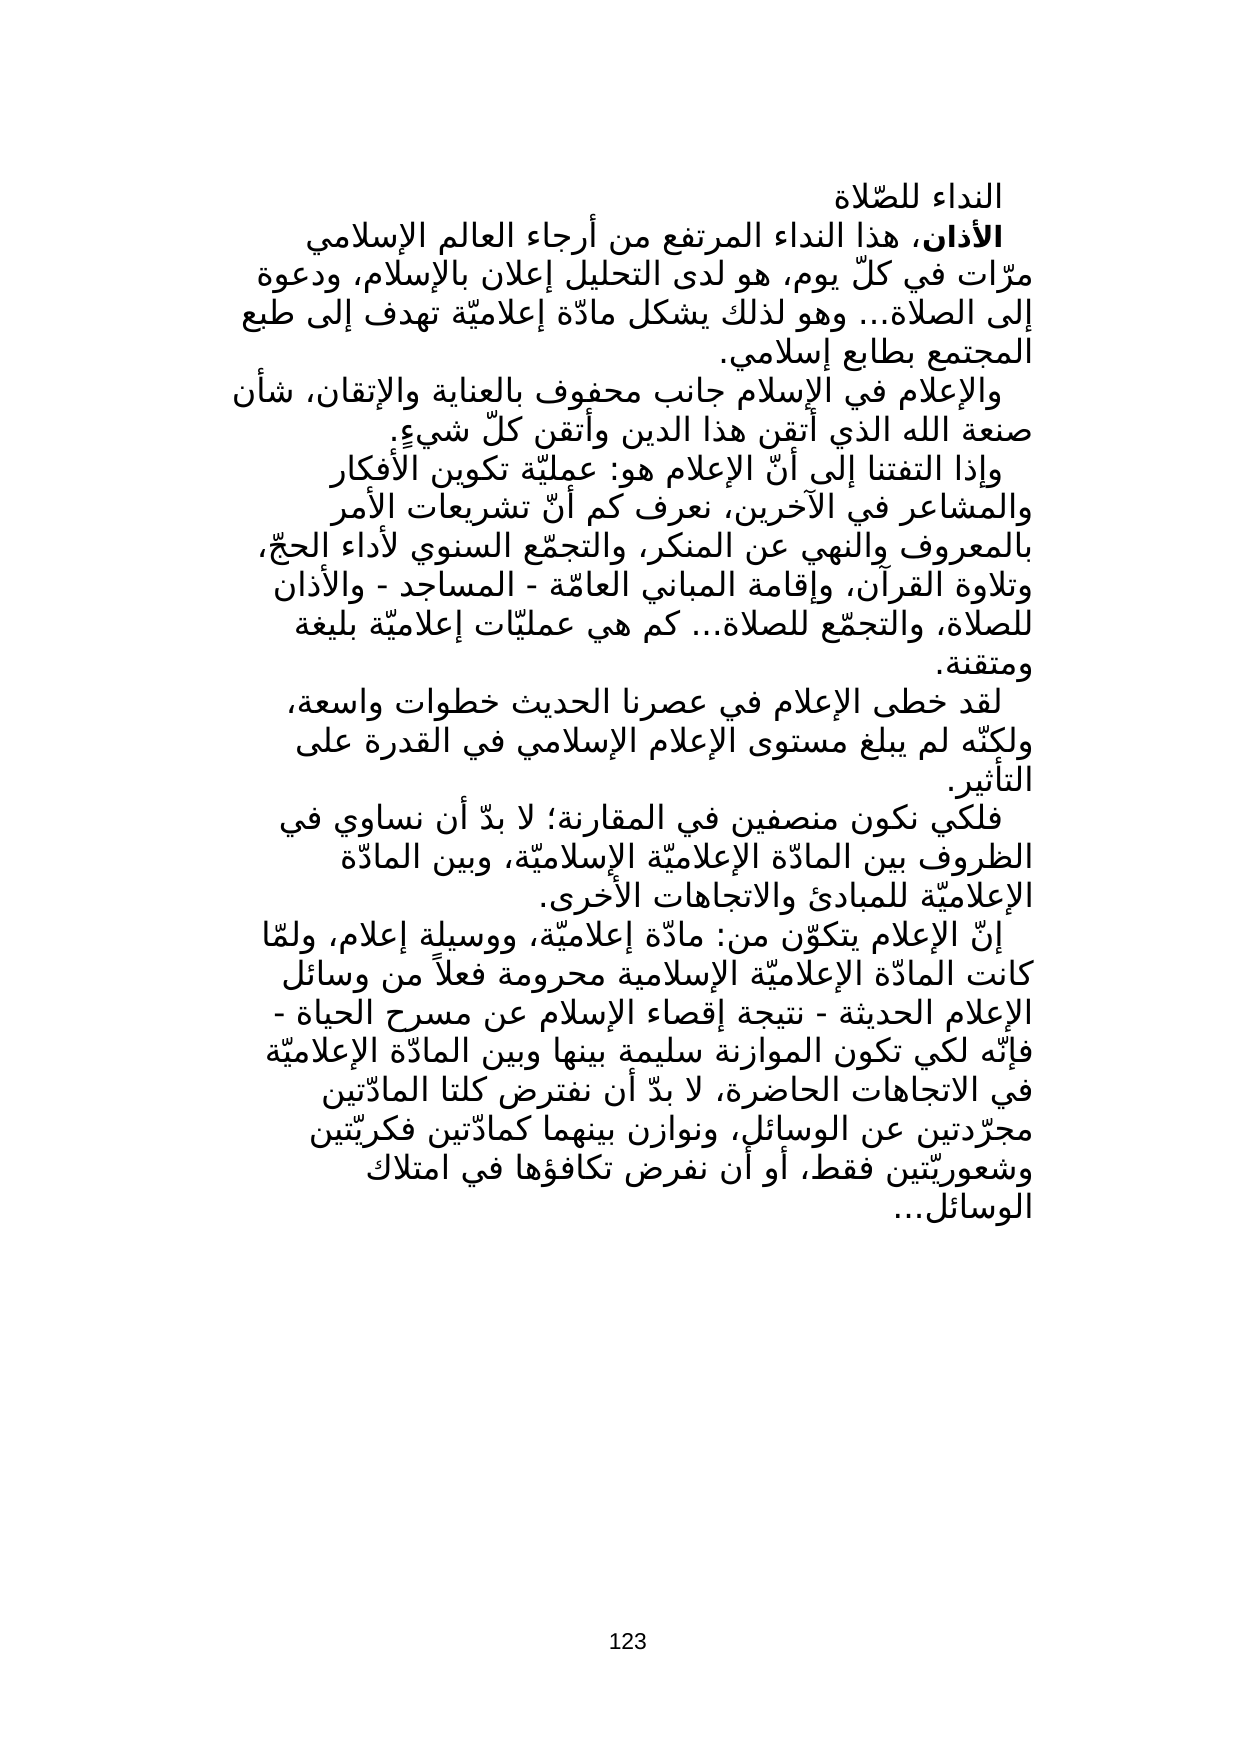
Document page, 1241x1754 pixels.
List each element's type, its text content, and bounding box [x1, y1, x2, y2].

text النداء للصّلاة [222, 177, 1033, 216]
text لقد خطى الإعلام في عصرنا الحديث خطوات واسعة، ولكنّه لم يبلغ مستوى الإعلام الإسلامي في القدرة على التأثير. [222, 682, 1033, 799]
text إنّ الإعلام يتكوّن من: مادّة إعلاميّة، ووسيلة إعلام، ولمّا كانت المادّة الإعلاميّة الإسلامية محرومة فعلاً من وسائل الإعلام الحديثة - نتيجة إقصاء الإسلام عن مسرح الحياة - فإنّه لكي تكون الموازنة سليمة بينها وبين المادّة الإعلاميّة في الاتجاهات الحاضرة، لا بدّ أن نفترض كلتا المادّتين مجرّدتين عن الوسائل، ونوازن بينهما كمادّتين فكريّتين وشعوريّتين فقط، أو أن نفرض تكافؤها في امتلاك الوسائل... [222, 915, 1033, 1226]
text فلكي نكون منصفين في المقارنة؛ لا بدّ أن نساوي في الظروف بين المادّة الإعلاميّة الإسلاميّة، وبين المادّة الإعلاميّة للمبادئ والاتجاهات الأخرى. [222, 799, 1033, 915]
text والإعلام في الإسلام جانب محفوف بالعناية والإتقان، شأن صنعة الله الذي أتقن هذا الدين وأتقن كلّ شيءٍ. [222, 371, 1033, 449]
text وإذا التفتنا إلى أنّ الإعلام هو: عمليّة تكوين الأفكار والمشاعر في الآخرين، نعرف كم أنّ تشريعات الأمر بالمعروف والنهي عن المنكر، والتجمّع السنوي لأداء الحجّ، وتلاوة القرآن، وإقامة المباني العامّة - المساجد - والأذان للصلاة، والتجمّع للصلاة... كم هي عمليّات إعلاميّة بليغة ومتقنة. [222, 449, 1033, 682]
text الأذان، هذا النداء المرتفع من أرجاء العالم الإسلامي مرّات في كلّ يوم، هو لدى التحليل إعلان بالإسلام، ودعوة إلى الصلاة... وهو لذلك يشكل مادّة إعلاميّة تهدف إلى طبع المجتمع بطابع إسلامي. [222, 216, 1033, 371]
